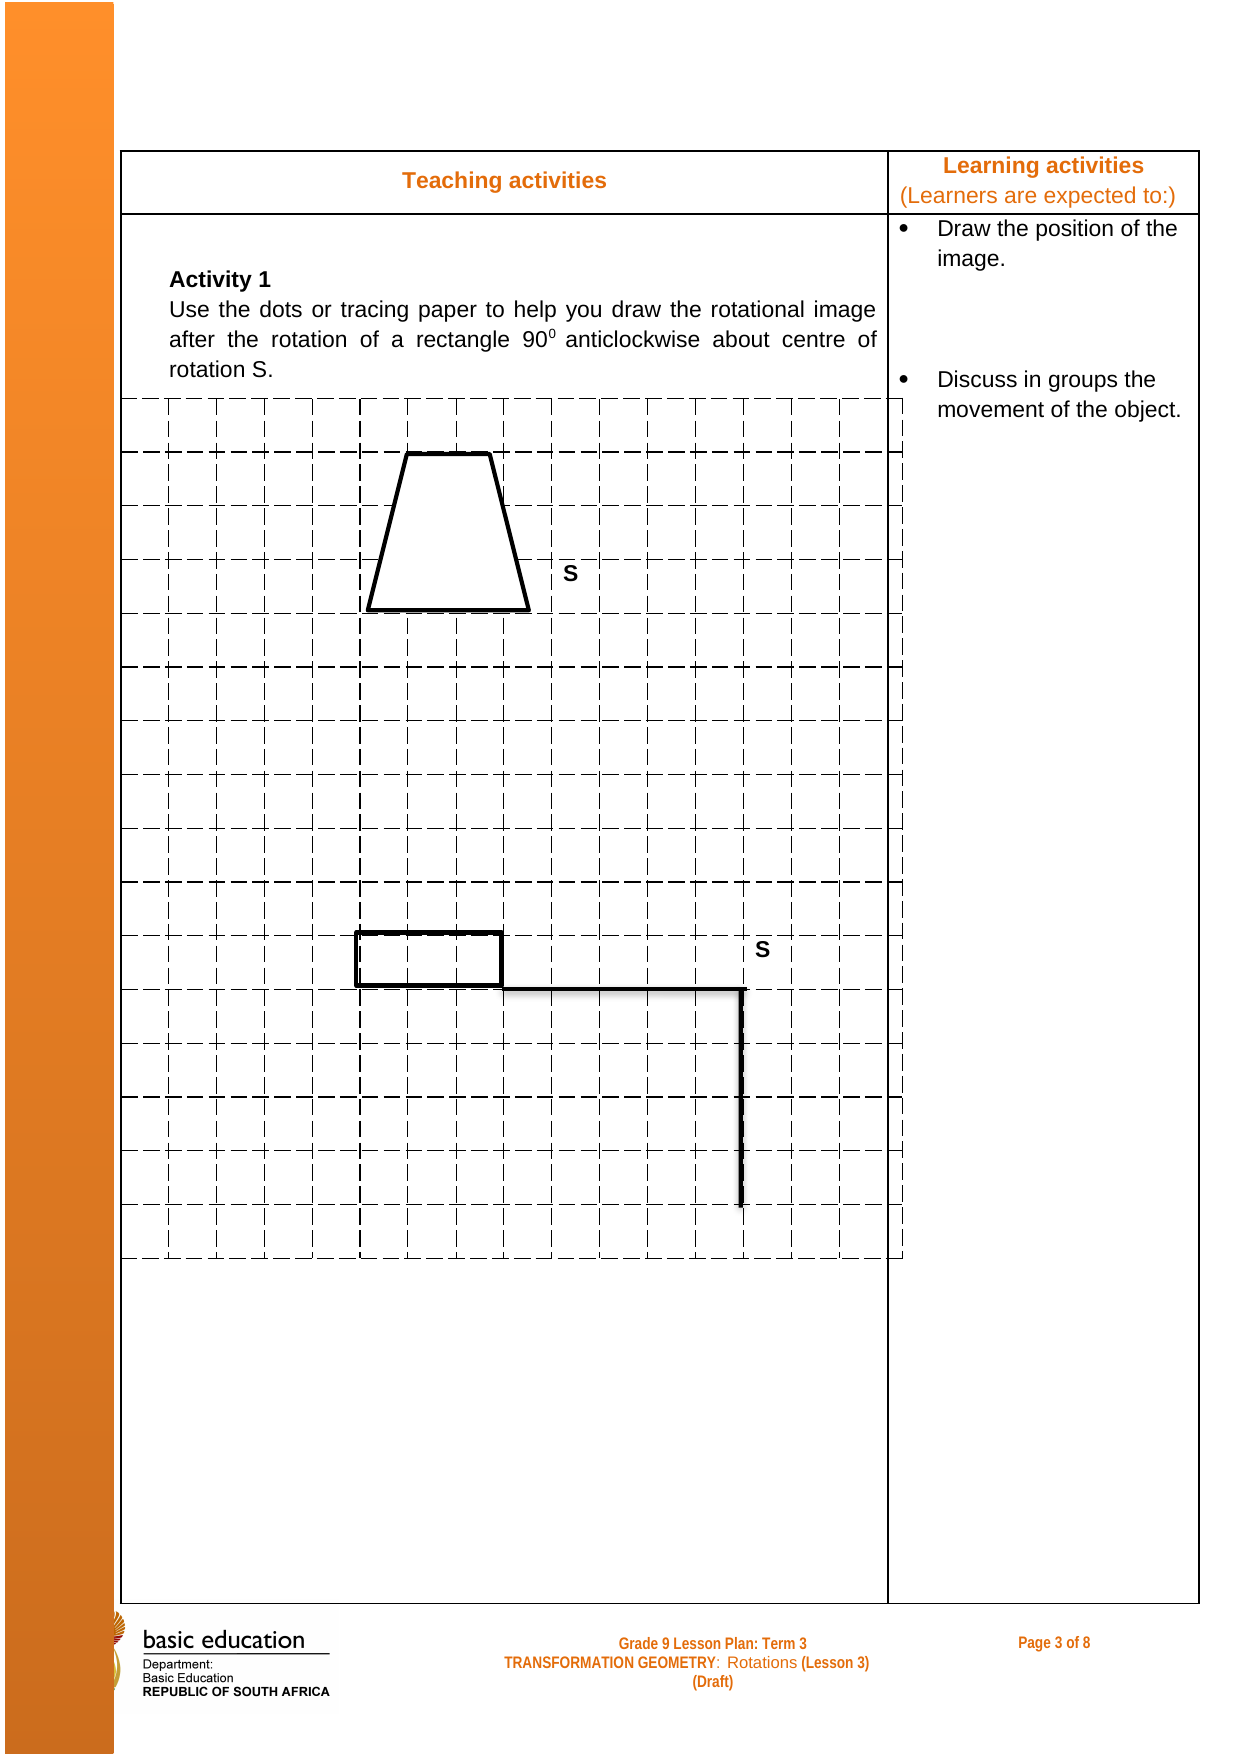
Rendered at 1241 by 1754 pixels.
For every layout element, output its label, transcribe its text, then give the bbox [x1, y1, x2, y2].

table_cell Learning activities (Learners are expected to:) [889, 152, 1198, 212]
picture [113, 1599, 339, 1714]
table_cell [889, 215, 1198, 1603]
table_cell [122, 215, 887, 1603]
table_cell Teaching activities [122, 152, 887, 212]
